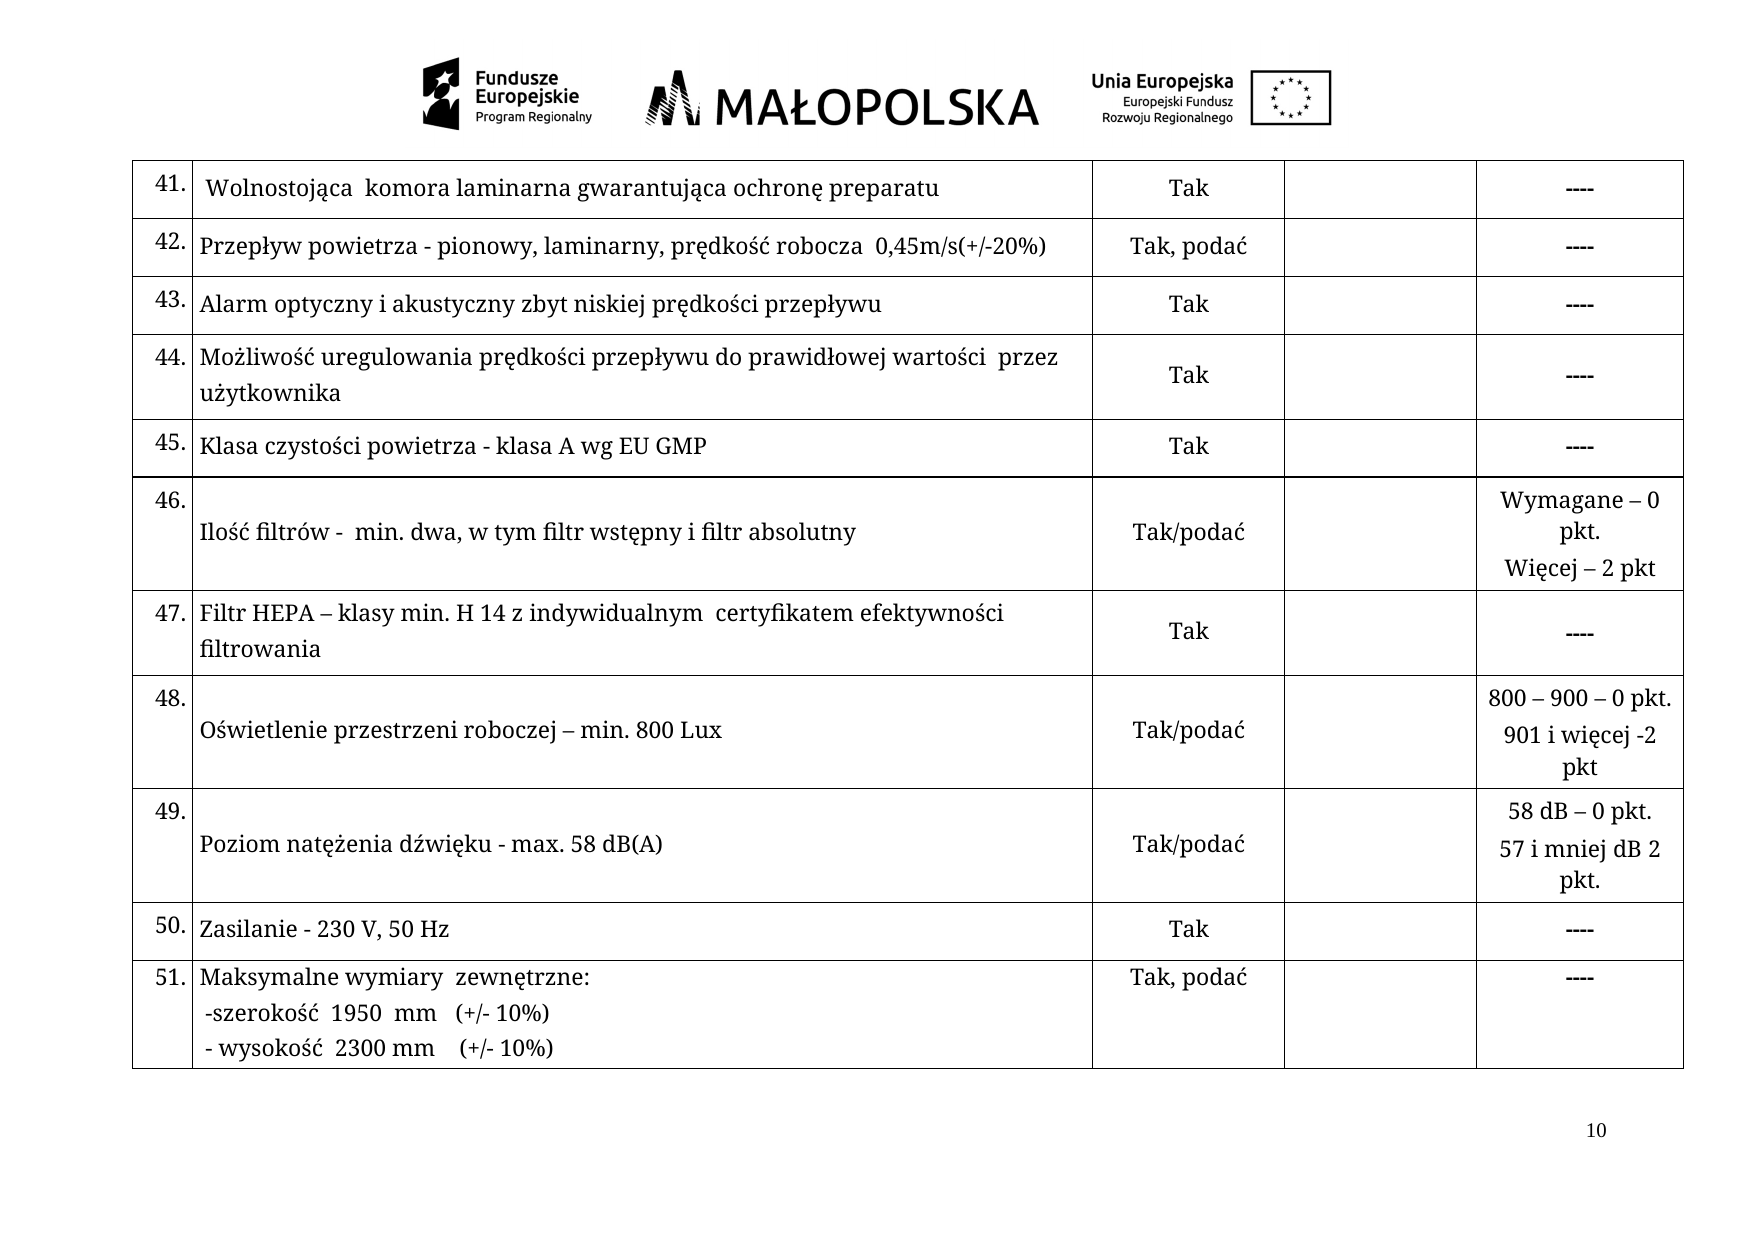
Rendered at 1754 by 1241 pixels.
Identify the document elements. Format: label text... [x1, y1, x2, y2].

table_cell [1285, 789, 1476, 902]
table_cell ---- [1477, 420, 1683, 476]
table_cell Tak, podać [1093, 961, 1284, 1067]
table_cell Tak, podać [1093, 219, 1284, 276]
table_cell Tak [1093, 161, 1284, 218]
table_cell [1285, 219, 1476, 276]
table_cell [133, 277, 192, 334]
table_cell Wymagane – 0 pkt. Więcej – 2 pkt [1477, 478, 1683, 590]
table_cell [133, 420, 192, 476]
table_cell [133, 903, 192, 959]
table_cell [1285, 903, 1476, 959]
table_cell [133, 219, 192, 276]
table_cell [1285, 961, 1476, 1067]
table_cell Klasa czystości powietrza - klasa A wg EU GMP [193, 420, 1092, 476]
table_cell Tak [1093, 903, 1284, 959]
table_cell ---- [1477, 161, 1683, 218]
table_cell 800 – 900 – 0 pkt. 901 i więcej -2 pkt [1477, 676, 1683, 788]
table_cell [1285, 676, 1476, 788]
table_cell [1285, 161, 1476, 218]
table_cell Tak/podać [1093, 478, 1284, 590]
table_cell [133, 961, 192, 1067]
table_cell Alarm optyczny i akustyczny zbyt niskiej prędkości przepływu [193, 277, 1092, 334]
table_cell Maksymalne wymiary zewnętrzne: -szerokość 1950 mm (+/- 10%) - wysokość 2300 mm (+/- 10%) -głębokość 710 mm (+/- 10%) [193, 961, 1092, 1067]
table_cell Poziom natężenia dźwięku - max. 58 dB(A) [193, 789, 1092, 902]
table_cell Przepływ powietrza - pionowy, laminarny, prędkość robocza 0,45m/s(+/-20%) [193, 219, 1092, 276]
table_cell ---- [1477, 219, 1683, 276]
table_cell [1285, 335, 1476, 418]
table_cell Tak [1093, 335, 1284, 418]
table_cell [1285, 420, 1476, 476]
table_cell Tak/podać [1093, 676, 1284, 788]
table_cell ---- [1477, 961, 1683, 1067]
table_cell [133, 676, 192, 788]
table_cell Możliwość uregulowania prędkości przepływu do prawidłowej wartości przez użytkownika [193, 335, 1092, 418]
table_cell 58 dB – 0 pkt. 57 i mniej dB 2 pkt. [1477, 789, 1683, 902]
table_cell [1285, 277, 1476, 334]
picture [405, 39, 1349, 148]
table_cell Oświetlenie przestrzeni roboczej – min. 800 Lux [193, 676, 1092, 788]
table_cell ---- [1477, 903, 1683, 959]
table_cell Ilość filtrów - min. dwa, w tym filtr wstępny i filtr absolutny [193, 478, 1092, 590]
table_cell ---- [1477, 335, 1683, 418]
table_cell [1285, 478, 1476, 590]
table_cell [1285, 591, 1476, 674]
table_cell Zasilanie - 230 V, 50 Hz [193, 903, 1092, 959]
table_cell [133, 478, 192, 590]
table_cell [133, 161, 192, 218]
table_cell Filtr HEPA – klasy min. H 14 z indywidualnym certyfikatem efektywności filtrowania [193, 591, 1092, 674]
table_cell [133, 789, 192, 902]
table_cell [133, 335, 192, 418]
table_cell Tak/podać [1093, 789, 1284, 902]
table_cell Wolnostojąca komora laminarna gwarantująca ochronę preparatu [193, 161, 1092, 218]
table_cell Tak [1093, 591, 1284, 674]
table_cell Tak [1093, 420, 1284, 476]
table_cell ---- [1477, 277, 1683, 334]
table_cell [133, 591, 192, 674]
table_cell Tak [1093, 277, 1284, 334]
table_cell ---- [1477, 591, 1683, 674]
